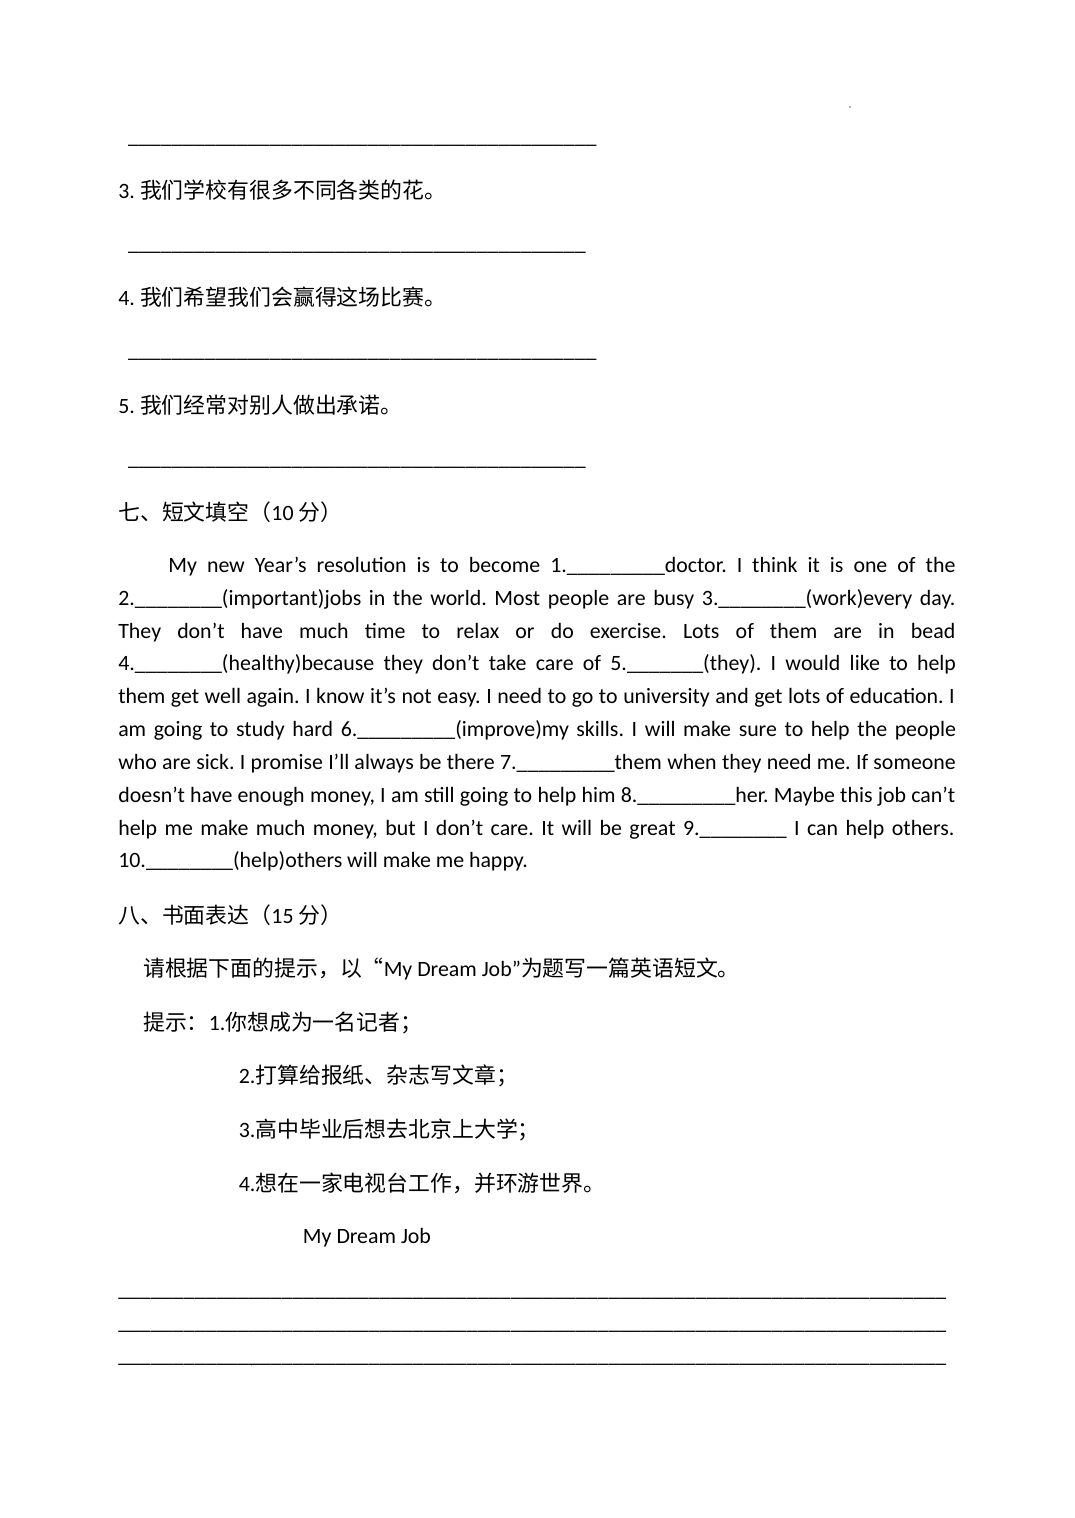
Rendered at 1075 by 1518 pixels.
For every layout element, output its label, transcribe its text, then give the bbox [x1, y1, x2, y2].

list 2.打算给报纸、杂志写文章； [238, 1058, 957, 1091]
list 我们希望我们会赢得这场比赛。 [118, 280, 957, 313]
list My new Year’s resolution is to become 1._________doctor. I think it is one of the 2.________(important)jobs in the world. Most people are busy 3.________(work)every day. They don’t have much time to relax or do exercise. Lots of them are in bead 4.________(healthy)because they don’t take care of 5._______(they). I would like to help them get well again. I know it’s not easy. I need to go to university and get lots of education. I am going to study hard 6._________(improve)my skills. I will make sure to help the people who are sick. I promise I’ll always be there 7._________them when they need me. If someone doesn’t have enough money, I am still going to help him 8._________her. Maybe this job can’t help me make much money, but I don’t care. It will be great 9.________ I can help others. 10.________(help)others will make me happy. [118, 548, 957, 876]
list ___________________________________________ [118, 333, 957, 366]
list 4.想在一家电视台工作，并环游世界。 [238, 1165, 957, 1198]
list 我们经常对别人做出承诺。 [118, 387, 957, 420]
list 3.高中毕业后想去北京上大学； [238, 1112, 957, 1144]
list 提示：1.你想成为一名记者； [118, 1004, 957, 1037]
list 八、书面表达（15分） [118, 897, 957, 930]
list My Dream Job [238, 1219, 957, 1252]
list ___________________________________________ [118, 119, 957, 152]
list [118, 1273, 957, 1371]
list __________________________________________ [118, 226, 957, 259]
list 七、短文填空（10分） [118, 494, 957, 527]
list 我们学校有很多不同各类的花。 [118, 173, 957, 205]
list 请根据下面的提示，以“My Dream Job”为题写一篇英语短文。 [118, 951, 957, 983]
list __________________________________________ [118, 441, 957, 474]
